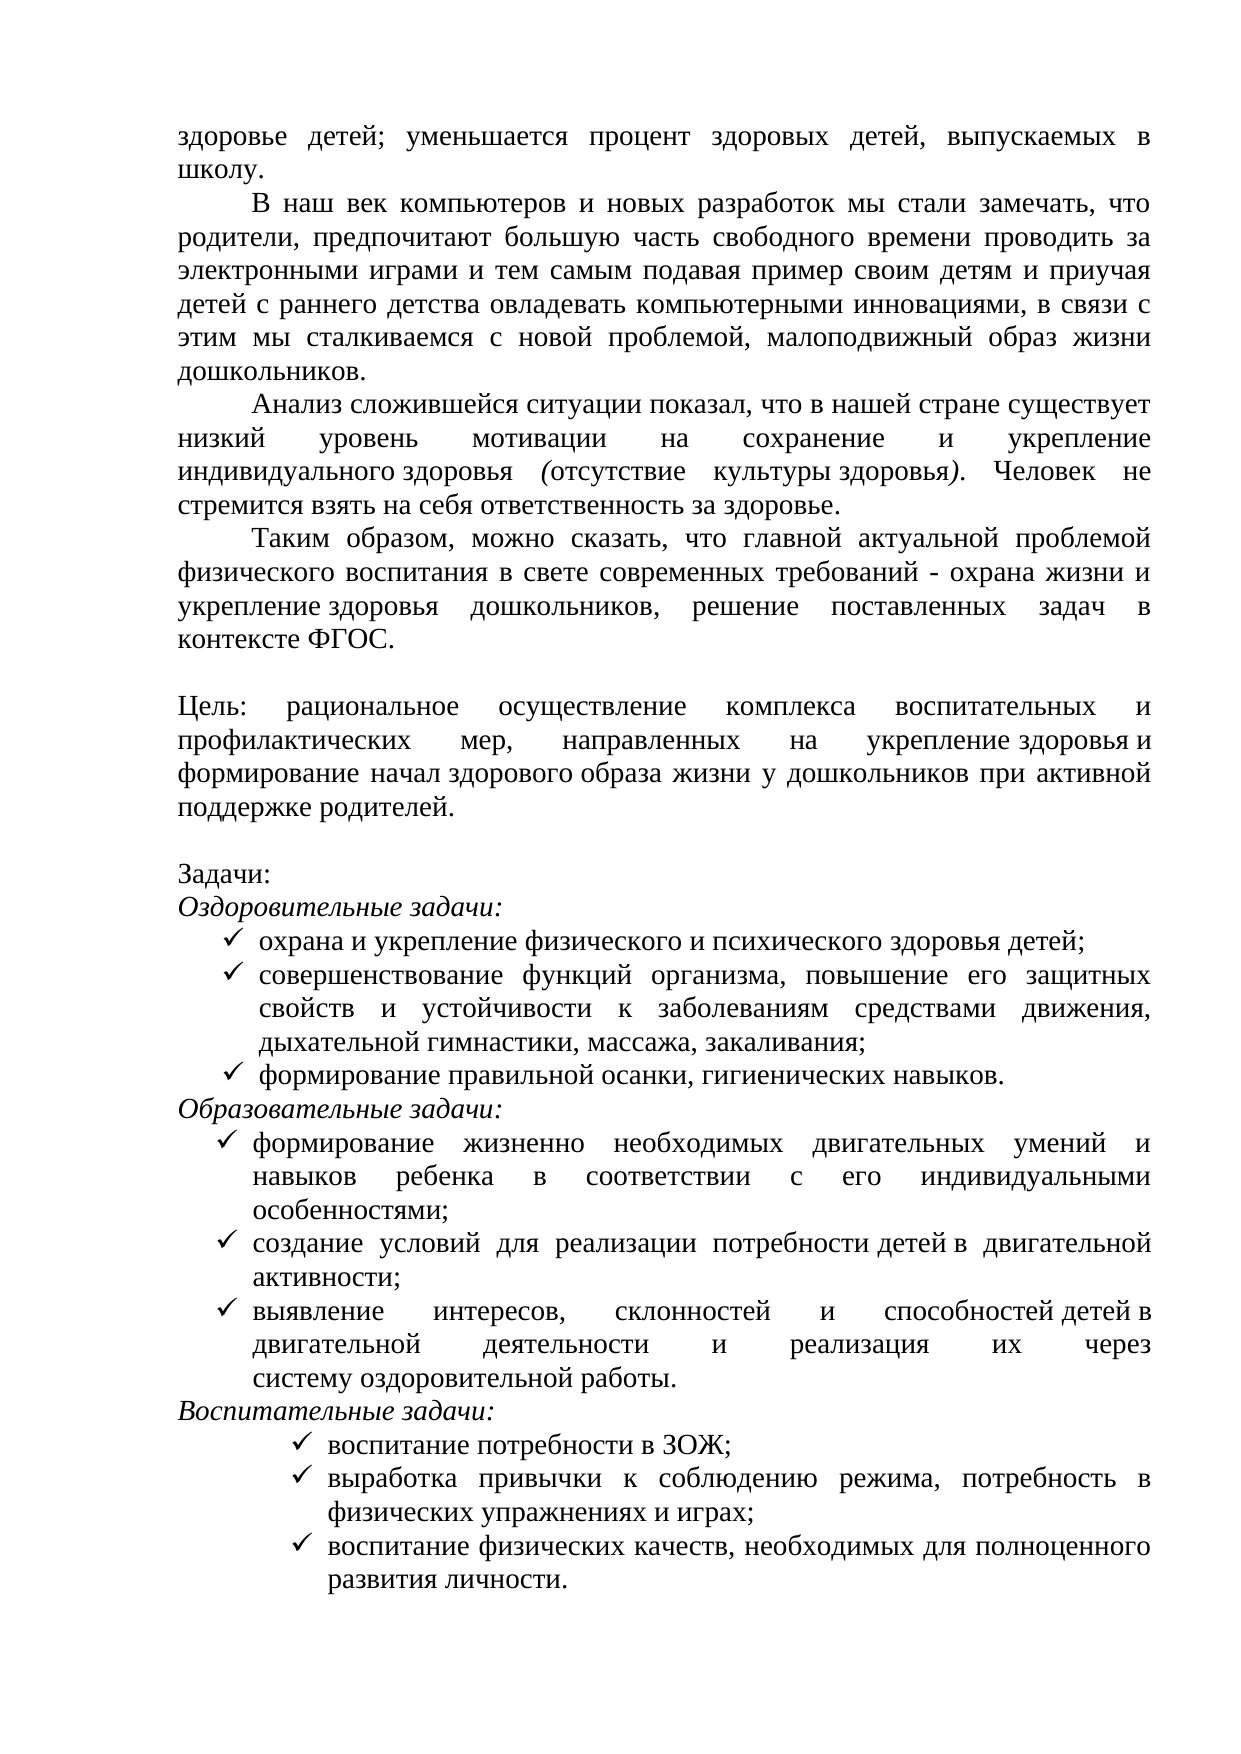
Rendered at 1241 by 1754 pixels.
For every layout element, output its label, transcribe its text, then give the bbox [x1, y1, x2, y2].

list воспитание физических качеств, необходимых для полноценного развития личности. [290, 1528, 1152, 1595]
text Задачи: [177, 856, 1152, 889]
list выявление интересов, склонностей и способностей детей в двигательной деятельности и реализация их через систему оздоровительной работы. [215, 1293, 1152, 1393]
list создание условий для реализации потребности детей в двигательной активности; [215, 1225, 1152, 1293]
text Таким образом, можно сказать, что главной актуальной проблемой физического воспитания в свете современных требований - охрана жизни и укрепление здоровья дошкольников, решение поставленных задач в контексте ФГОС. [177, 521, 1152, 655]
text Цель: рациональное осуществление комплекса воспитательных и профилактических мер, направленных на укрепление здоровья и формирование начал здорового образа жизни у дошкольников при активной поддержке родителей. [177, 688, 1152, 822]
text Оздоровительные задачи: [177, 889, 1152, 923]
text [177, 118, 1152, 185]
list совершенствование функций организма, повышение его защитных свойств и устойчивости к заболеваниям средствами движения, дыхательной гимнастики, массажа, закаливания; [221, 957, 1152, 1057]
list формирование правильной осанки, гигиенических навыков. [221, 1057, 1152, 1091]
text В наш век компьютеров и новых разработок мы стали замечать, что родители, предпочитают большую часть свободного времени проводить за электронными играми и тем самым подавая пример своим детям и приучая детей с раннего детства овладевать компьютерными инновациями, в связи с этим мы сталкиваемся с новой проблемой, малоподвижный образ жизни дошкольников. [177, 185, 1152, 386]
text Воспитательные задачи: [177, 1393, 1152, 1427]
text Образовательные задачи: [177, 1091, 1152, 1125]
list формирование жизненно необходимых двигательных умений и навыков ребенка в соответствии с его индивидуальными особенностями; [215, 1125, 1152, 1225]
list выработка привычки к соблюдению режима, потребность в физических упражнениях и играх; [290, 1461, 1152, 1528]
list охрана и укрепление физического и психического здоровья детей; [221, 923, 1152, 957]
list воспитание потребности в ЗОЖ; [290, 1427, 1152, 1461]
text Анализ сложившейся ситуации показал, что в нашей стране существует низкий уровень мотивации на сохранение и укрепление индивидуального здоровья (отсутствие культуры здоровья). Человек не стремится взять на себя ответственность за здоровье. [177, 386, 1152, 521]
